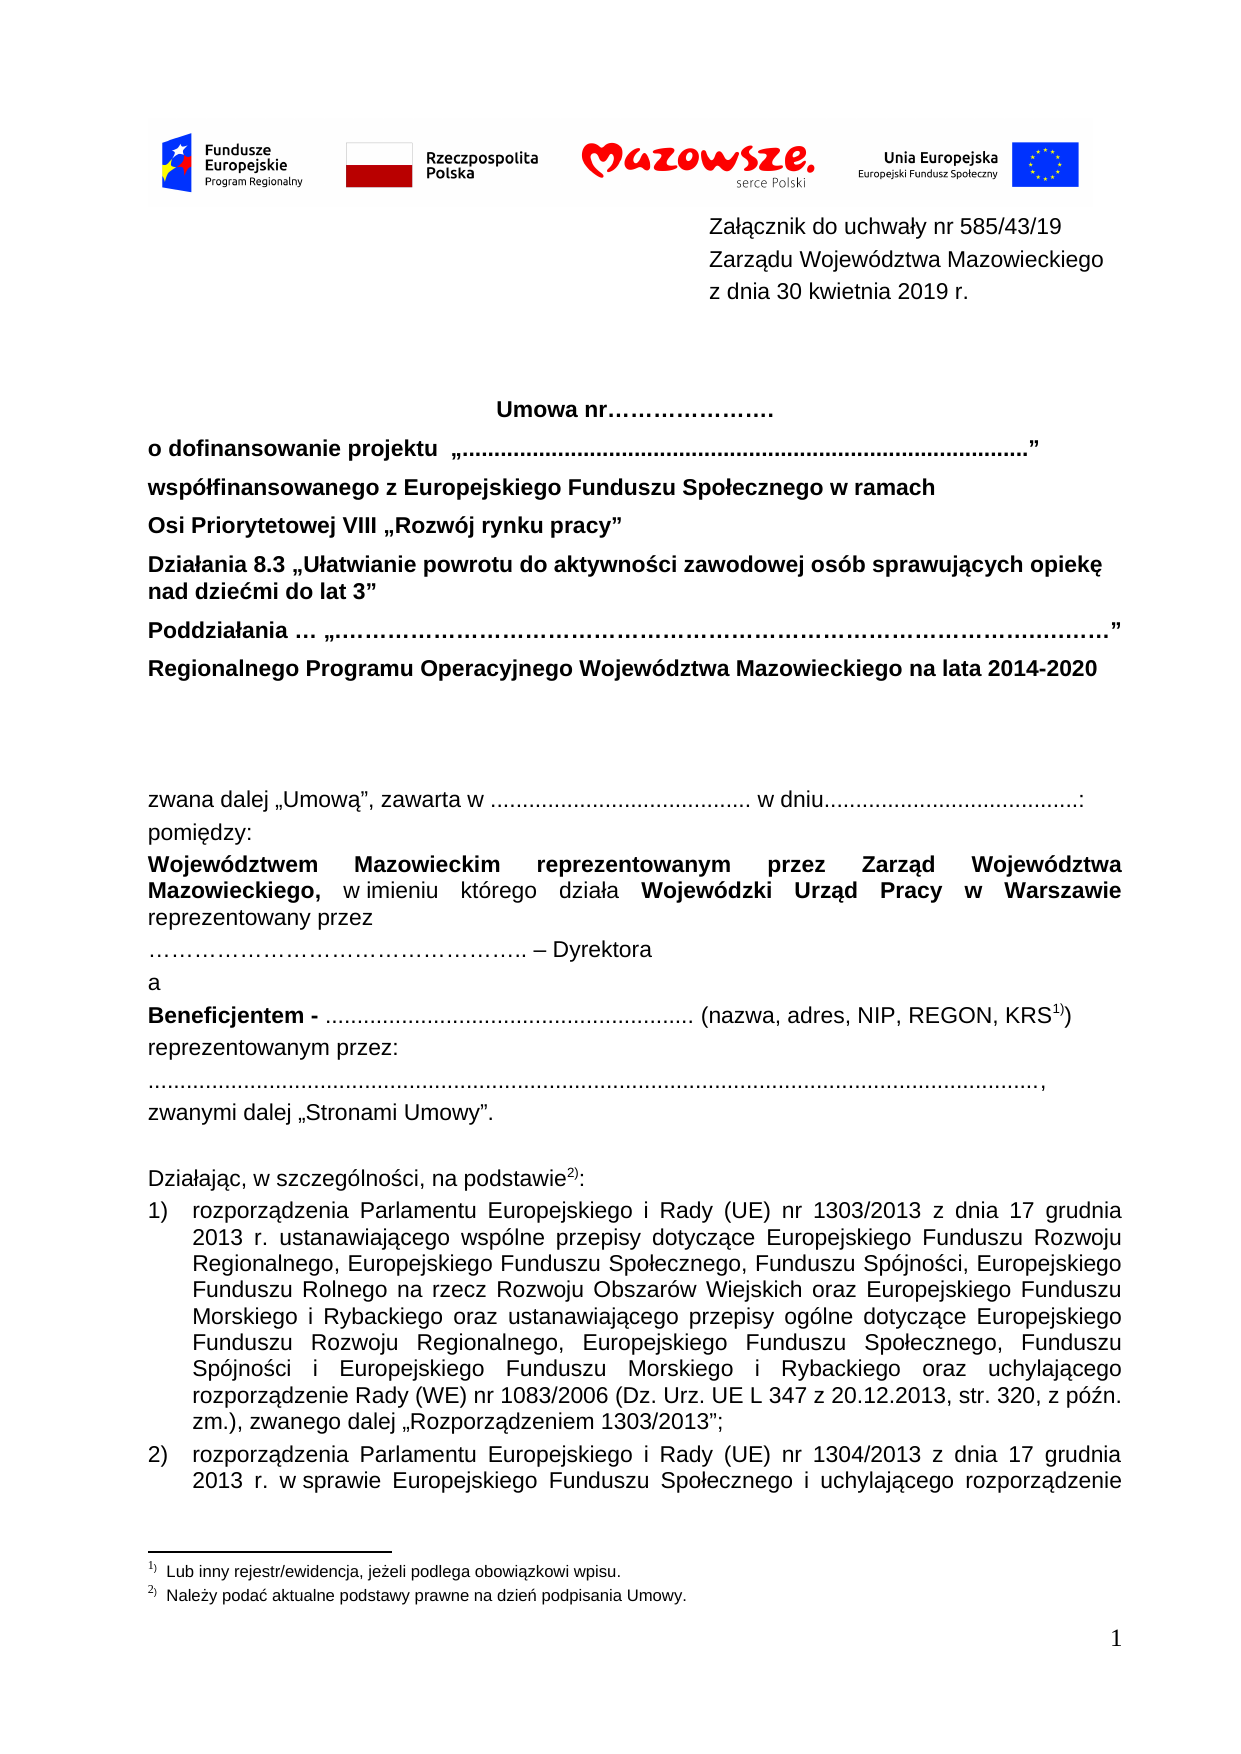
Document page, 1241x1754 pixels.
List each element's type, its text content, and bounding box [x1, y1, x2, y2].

text Beneficjentem - .......................................................... (nazwa, adres, NIP, REGON, KRS)) [148, 1002, 1122, 1028]
text Załącznik do uchwały nr 585/43/19 [709, 213, 1122, 239]
text Działając, w szczególności, na podstawie): [148, 1164, 1122, 1191]
subtitle o dofinansowanie projektu „.........................................................................................” [148, 435, 1122, 461]
text Województwem Mazowieckim reprezentowanym przez Zarząd Województwa Mazowieckiego, w imieniu którego działa Wojewódzki Urząd Pracy w Warszawie reprezentowany przez [148, 851, 1122, 930]
subtitle Osi Priorytetowej VIII „Rozwój rynku pracy” [148, 512, 1122, 539]
subtitle Działania 8.3 „Ułatwianie powrotu do aktywności zawodowej osób sprawujących opiekę nad dziećmi do lat 3” [148, 551, 1122, 604]
text z dnia 30 kwietnia 2019 r. [709, 278, 1122, 304]
text pomiędzy: [148, 818, 1122, 845]
text zwanymi dalej „Stronami Umowy”. [148, 1099, 1122, 1126]
subtitle Umowa nr…………………. [148, 396, 1122, 422]
text Zarządu Województwa Mazowieckiego [709, 246, 1122, 272]
subtitle współfinansowanego z Europejskiego Funduszu Społecznego w ramach [148, 474, 1122, 500]
text a [148, 969, 1122, 995]
subtitle Poddziałania … „.……………………………………………………………………………….….……” [148, 617, 1122, 643]
text ............................................................................................................................................, [148, 1067, 1122, 1093]
text reprezentowanym przez: [148, 1034, 1122, 1061]
list rozporządzenia Parlamentu Europejskiego i Rady (UE) nr 1303/2013 z dnia 17 grudnia 2013 r. ustanawiającego wspólne przepisy dotyczące Europejskiego Funduszu Rozwoju Regionalnego, Europejskiego Funduszu Społecznego, Funduszu Spójności, Europejskiego Funduszu Rolnego na rzecz Rozwoju Obszarów Wiejskich oraz Europejskiego Funduszu Morskiego i Rybackiego oraz ustanawiającego przepisy ogólne dotyczące Europejskiego Funduszu Rozwoju Regionalnego, Europejskiego Funduszu Społecznego, Funduszu Spójności i Europejskiego Funduszu Morskiego i Rybackiego oraz uchylającego rozporządzenie Rady (WE) nr 1083/2006 (Dz. Urz. UE L 347 z 20.12.2013, str. 320, z późn. zm.), zwanego dalej „Rozporządzeniem 1303/2013”; [148, 1197, 1122, 1434]
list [148, 1441, 1122, 1493]
picture [147, 118, 1093, 207]
subtitle Regionalnego Programu Operacyjnego Województwa Mazowieckiego na lata 2014-2020 [148, 655, 1122, 682]
text ………………………………………….. – Dyrektora [148, 936, 1122, 963]
text zwana dalej „Umową”, zawarta w ......................................... w dniu........................................: [148, 786, 1122, 812]
